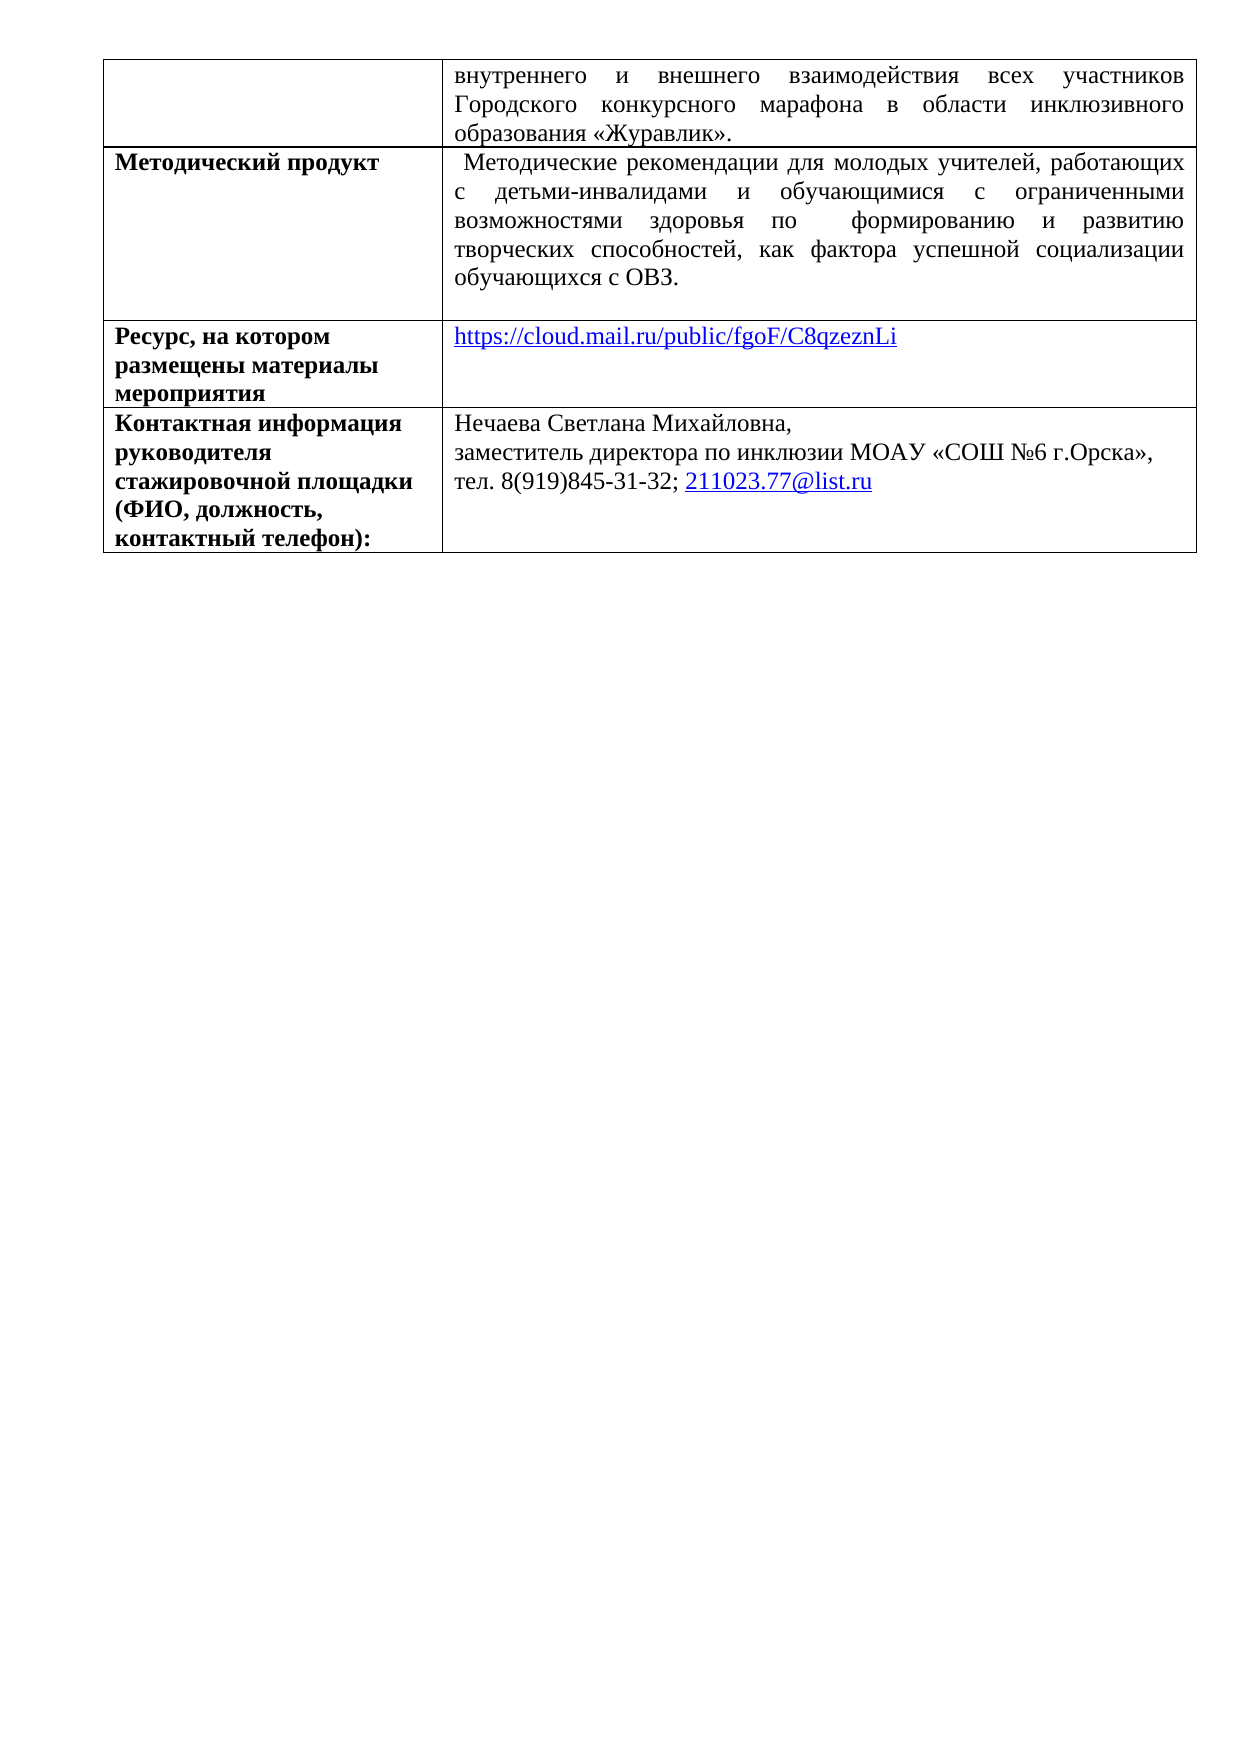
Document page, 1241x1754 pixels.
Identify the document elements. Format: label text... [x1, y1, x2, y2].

table_cell Контактная информация руководителя стажировочной площадки (ФИО, должность, контактный телефон): [104, 408, 442, 552]
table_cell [443, 60, 1196, 146]
table_cell Нечаева Светлана Михайловна, заместитель директора по инклюзии МОАУ «СОШ №6 г.Орска», тел. 8(919)845-31-32; 211023.77@list.ru [443, 408, 1196, 552]
table_cell Методический продукт [104, 148, 442, 320]
table_cell Методические рекомендации для молодых учителей, работающих с детьми-инвалидами и обучающимися с ограниченными возможностями здоровья по формированию и развитию творческих способностей, как фактора успешной социализации обучающихся с ОВЗ. [443, 148, 1196, 320]
table_cell https://cloud.mail.ru/public/fgoF/C8qzeznLi [443, 321, 1196, 407]
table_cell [104, 60, 442, 146]
table_cell Ресурс, на котором размещены материалы мероприятия [104, 321, 442, 407]
